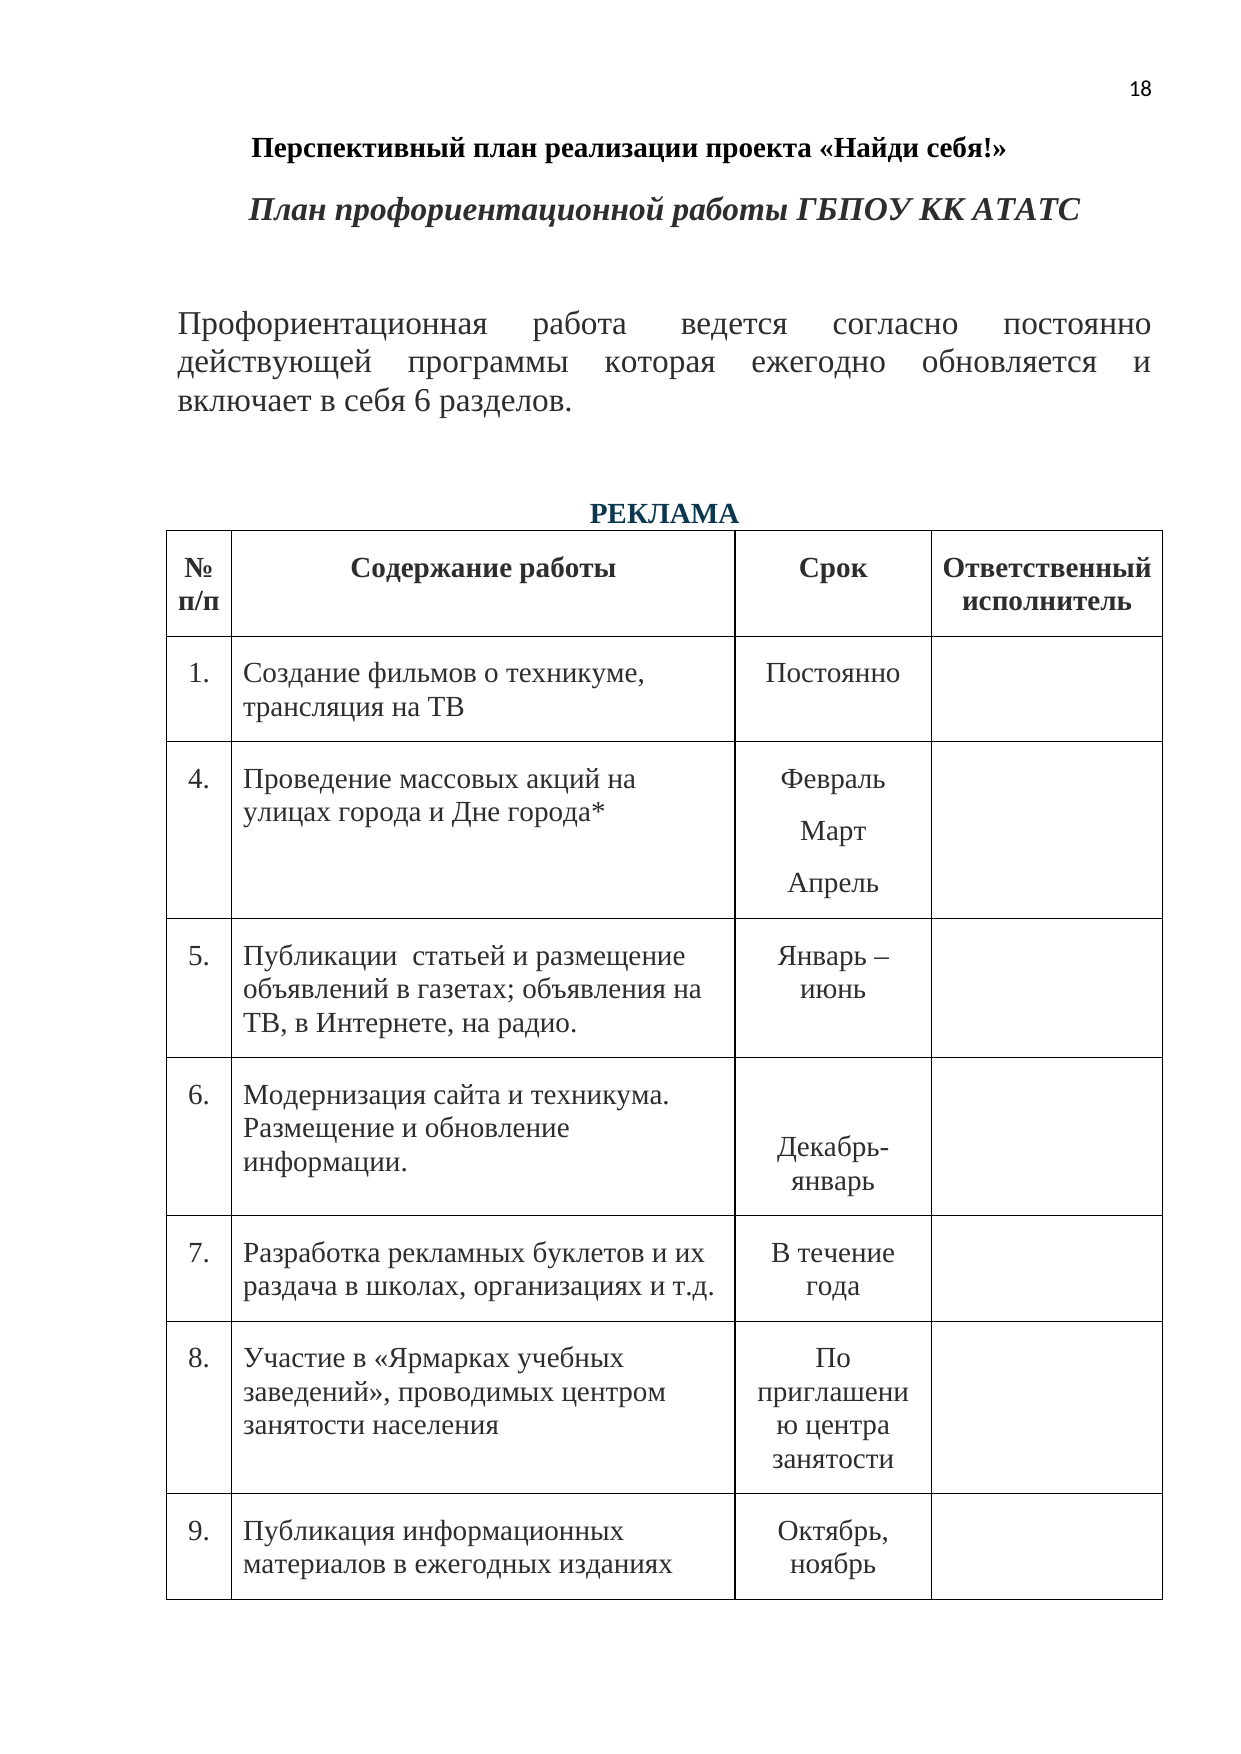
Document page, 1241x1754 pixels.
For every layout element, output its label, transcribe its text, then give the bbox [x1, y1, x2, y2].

table_cell 7. [167, 1216, 231, 1321]
table_cell [932, 919, 1162, 1057]
table_header Ответственный исполнитель [932, 531, 1162, 636]
table_cell По приглашению центра занятости [736, 1322, 931, 1493]
table_cell Разработка рекламных буклетов и их раздача в школах, организациях и т.д. [232, 1216, 734, 1321]
table_header Содержание работы [232, 531, 734, 636]
table_cell Модернизация сайта и техникума. Размещение и обновление информации. [232, 1058, 734, 1215]
table_header № п/п [167, 531, 231, 636]
table_cell [932, 637, 1162, 741]
table_cell Создание фильмов о техникуме, трансляция на ТВ [232, 637, 734, 741]
table_cell 4. [167, 742, 231, 918]
table_cell 5. [167, 919, 231, 1057]
table_cell 1. [167, 637, 231, 741]
text Перспективный план реализации проекта «Найди себя!» [177, 130, 1152, 163]
table_cell Проведение массовых акций на улицах города и Дне города* [232, 742, 734, 918]
table_cell В течение года [736, 1216, 931, 1321]
table_cell [932, 742, 1162, 918]
table_cell Декабрь-январь [736, 1058, 931, 1215]
table_header Срок [736, 531, 931, 636]
table_cell Участие в «Ярмарках учебных заведений», проводимых центром занятости населения [232, 1322, 734, 1493]
table_cell 6. [167, 1058, 231, 1215]
table_cell Постоянно [736, 637, 931, 741]
table_cell [932, 1322, 1162, 1493]
table_cell [932, 1058, 1162, 1215]
text План профориентационной работы ГБПОУ КК АТАТС [177, 189, 1152, 227]
table_cell Январь – июнь [736, 919, 931, 1057]
table_cell 9. [167, 1494, 231, 1599]
table_cell Публикации статьей и размещение объявлений в газетах; объявления на ТВ, в Интернете, на радио. [232, 919, 734, 1057]
table_cell Февраль Март Апрель [736, 742, 931, 918]
table_cell Публикация информационных материалов в ежегодных изданиях [232, 1494, 734, 1599]
table_cell [932, 1494, 1162, 1599]
table_cell [932, 1216, 1162, 1321]
text РЕКЛАМА [177, 496, 1152, 530]
text Профориентационная работа ведется согласно постоянно действующей программы которая ежегодно обновляется и включает в себя 6 разделов. [177, 303, 1152, 418]
table_cell Октябрь, ноябрь [736, 1494, 931, 1599]
table_cell 8. [167, 1322, 231, 1493]
